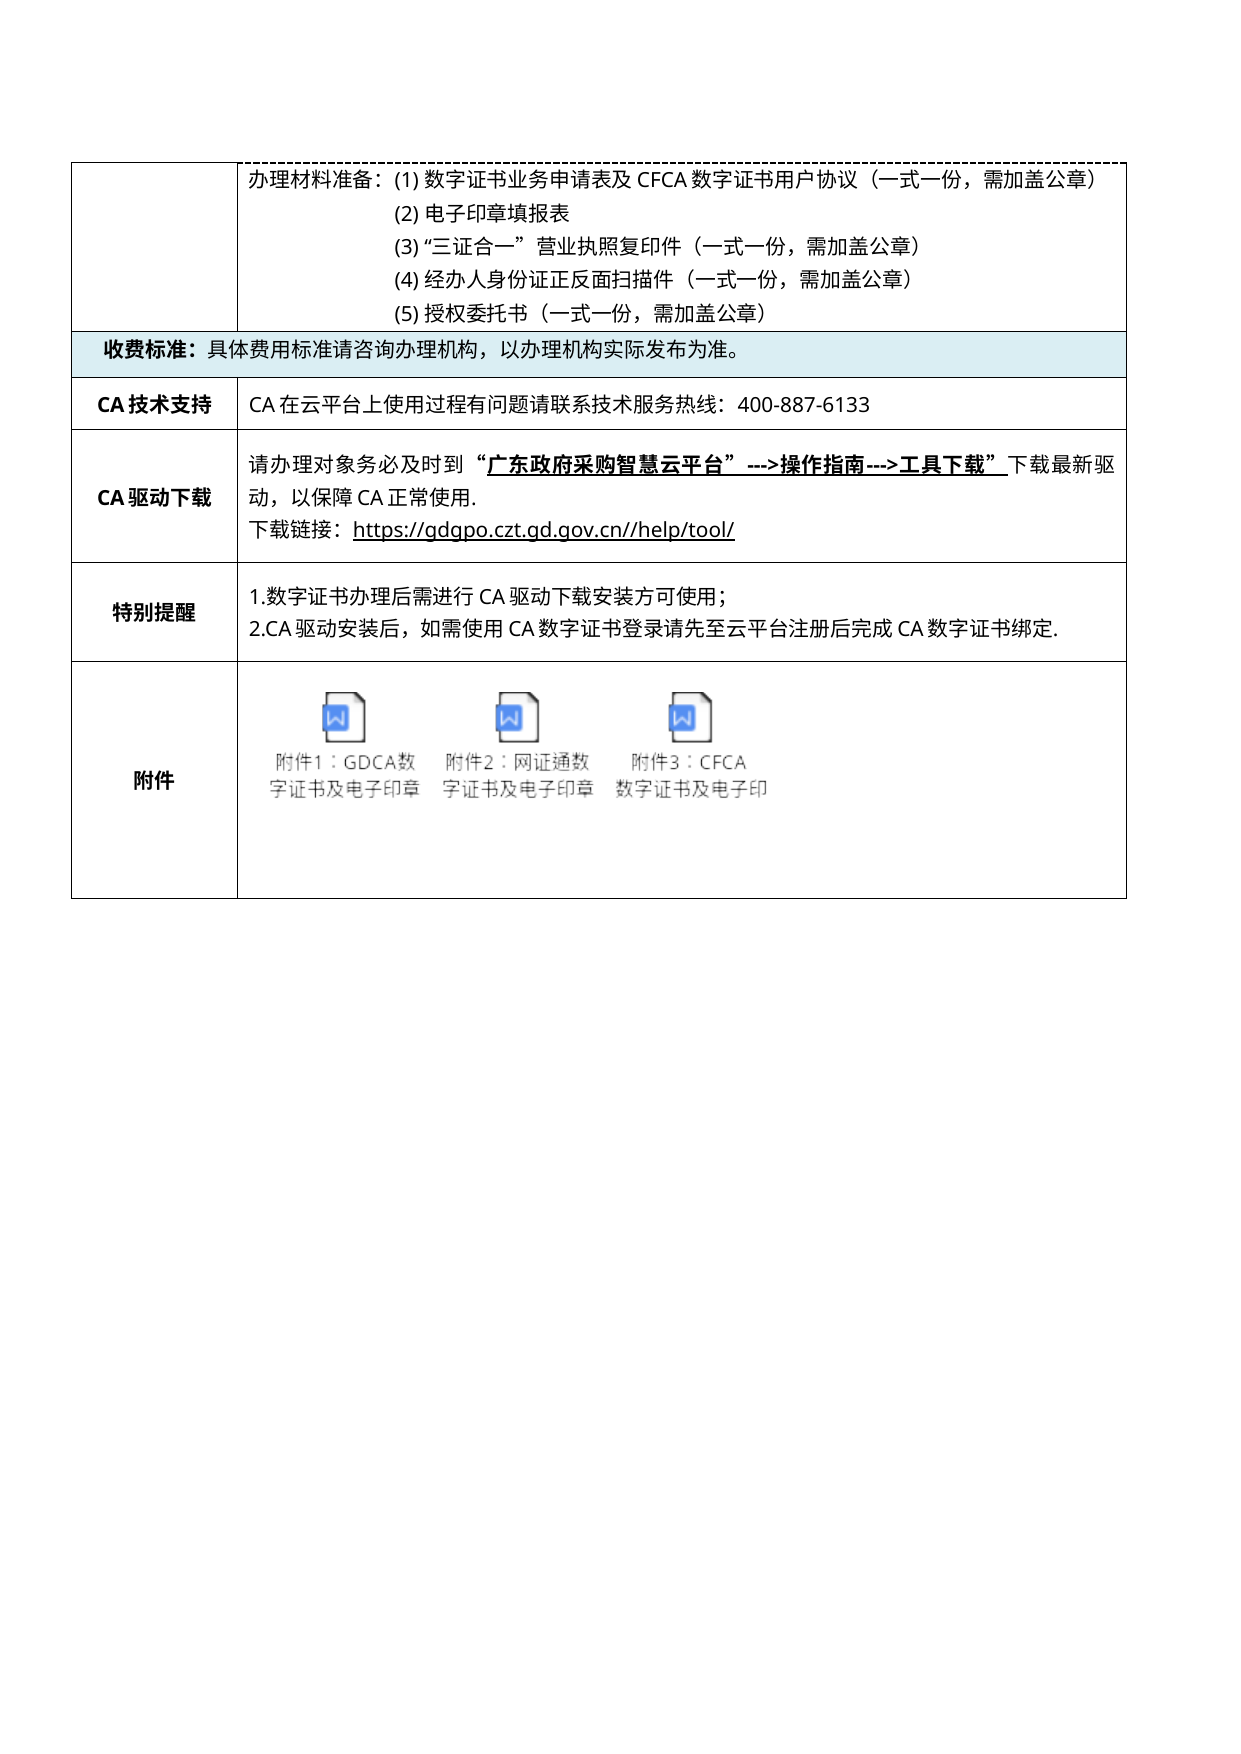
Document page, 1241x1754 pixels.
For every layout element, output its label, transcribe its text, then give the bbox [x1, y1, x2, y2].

table_cell 特别提醒 [72, 563, 237, 661]
table_cell 附件 [72, 662, 237, 898]
table_cell 收费标准：具体费用标准请咨询办理机构，以办理机构实际发布为准。 [72, 332, 1126, 377]
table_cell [238, 162, 1126, 331]
table_cell [238, 662, 1126, 898]
table_cell 请办理对象务必及时到“广东政府采购智慧云平台”--->操作指南--->工具下载”下载最新驱动，以保障CA正常使用. 下载链接：https://gdgpo.czt.gd.gov.cn//help/tool/ [238, 430, 1126, 562]
table_cell 1.数字证书办理后需进行CA驱动下载安装方可使用； 2.CA驱动安装后，如需使用CA数字证书登录请先至云平台注册后完成CA数字证书绑定. [238, 563, 1126, 661]
table_cell CA技术支持 [72, 378, 237, 429]
table_cell CA驱动下载 [72, 430, 237, 562]
table_cell [72, 163, 237, 331]
table_cell CA在云平台上使用过程有问题请联系技术服务热线：400-887-6133 [238, 378, 1126, 429]
